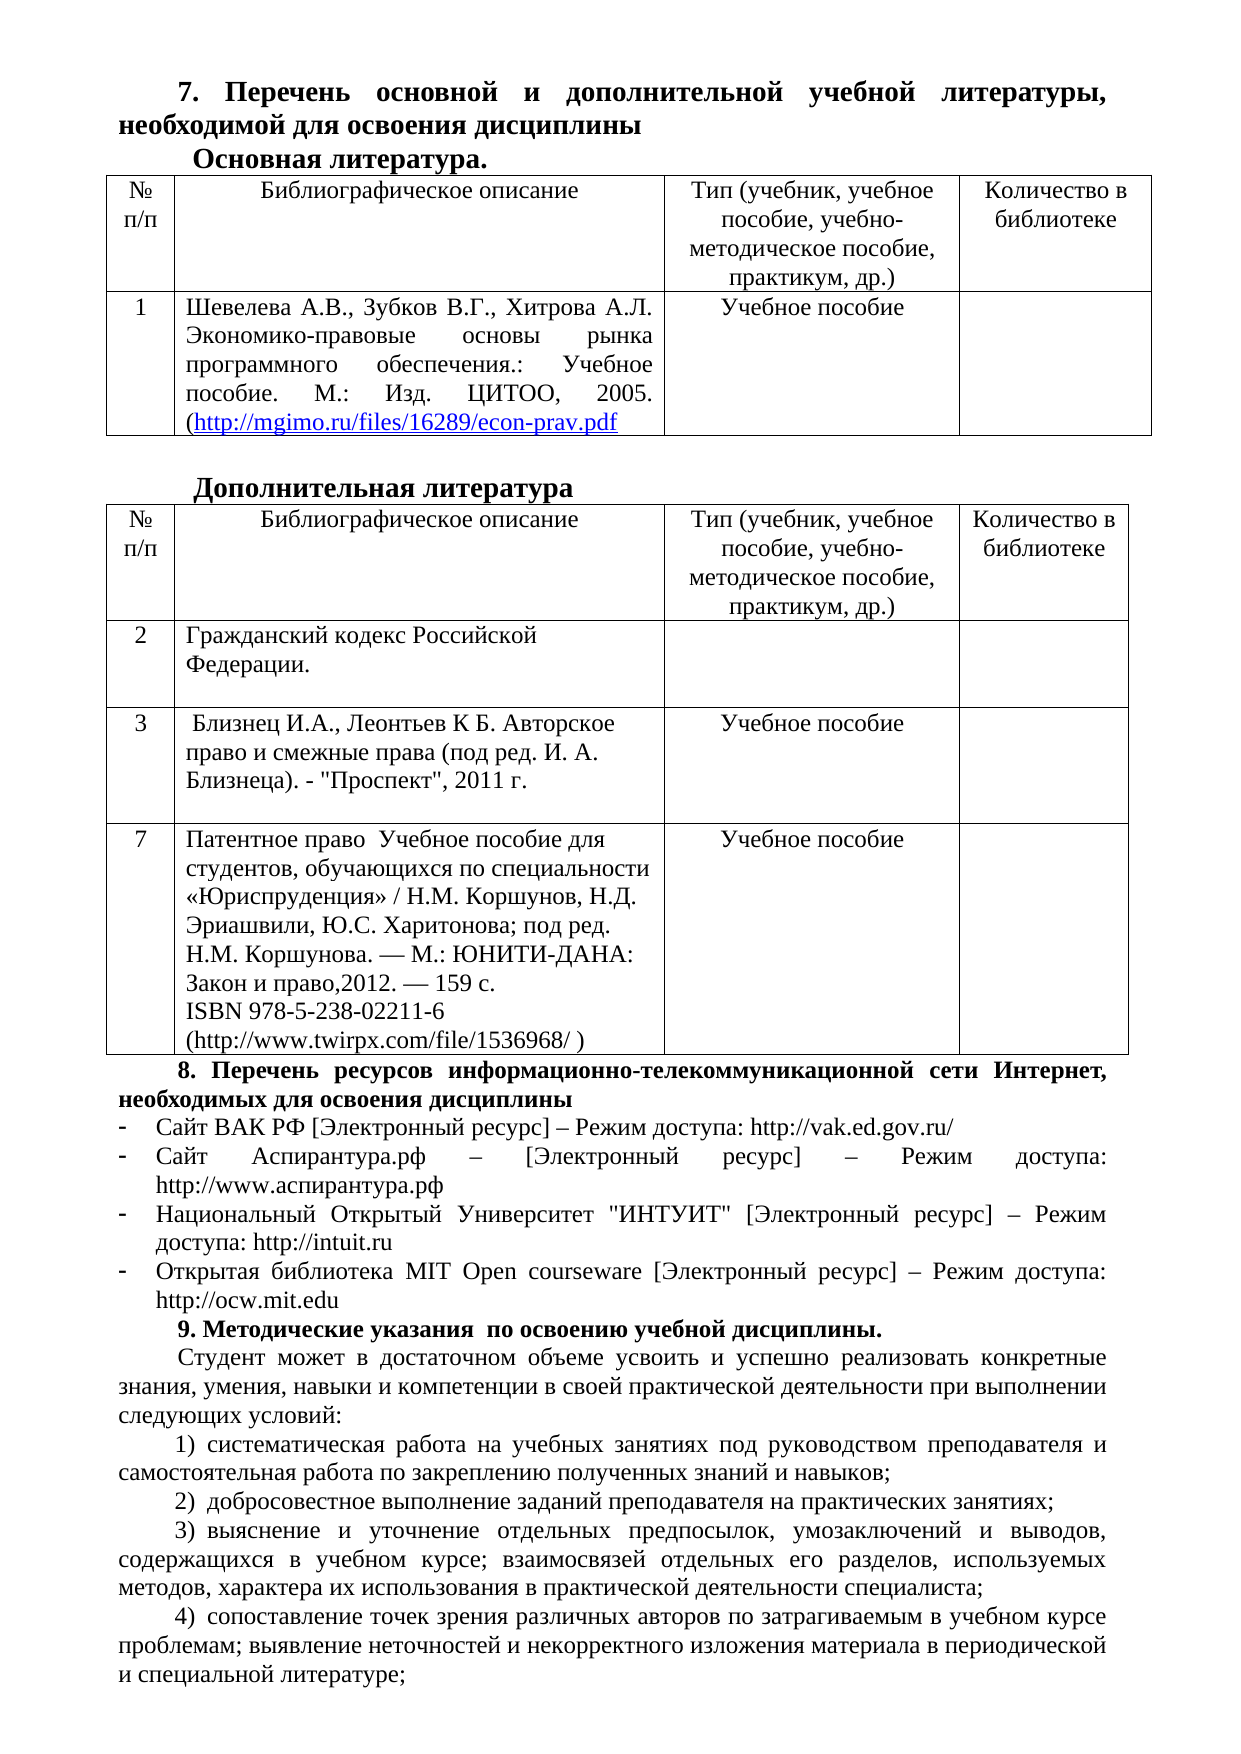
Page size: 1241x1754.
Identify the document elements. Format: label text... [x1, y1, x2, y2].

table_header Количество в библиотеке [960, 176, 1151, 291]
text Студент может в достаточном объеме усвоить и успешно реализовать конкретные знания, умения, навыки и компетенции в своей практической деятельности при выполнении следующих условий: [118, 1342, 1107, 1429]
table_cell Патентное право Учебное пособие для студентов, обучающихся по специальности «Юриспруденция» / Н.М. Коршунов, Н.Д. Эриашвили, Ю.С. Харитонова; под ред. Н.М. Коршунова. — М.: ЮНИТИ-ДАНА: Закон и право,2012. — 159 с. ISBN 978-5-238-02211-6 (http://www.twirpx.com/file/1536968/ ) [445, 824, 664, 1054]
text Дополнительная литература [193, 470, 1107, 503]
table_cell 2 [107, 621, 174, 707]
table_cell 3 [107, 708, 174, 823]
table_cell Близнец И.А., Леонтьев К Б. Авторское право и смежные права (под ред. И. А. Близнеца). - "Проспект", 2011 г. [175, 708, 664, 823]
table_header Количество в библиотеке [960, 505, 1128, 619]
subtitle 9. Методические указания по освоению учебной дисциплины. [118, 1314, 1107, 1342]
subtitle 7. Перечень основной и дополнительной учебной литературы, необходимой для освоения дисциплины [118, 74, 1107, 141]
table_cell [960, 292, 1151, 435]
list сопоставление точек зрения различных авторов по затрагиваемым в учебном курсе проблемам; выявление неточностей и некорректного изложения материала в периодической и специальной литературе; [118, 1601, 1107, 1687]
text Основная литература. [118, 141, 1107, 174]
list Сайт ВАК РФ [Электронный ресурс] – Режим доступа: http://vak.ed.gov.ru/ [118, 1112, 1107, 1141]
list Открытая библиотека MIT Open courseware [Электронный ресурс] – Режим доступа: http://ocw.mit.edu [118, 1256, 1107, 1314]
table_cell 1 [107, 292, 174, 435]
list Сайт Аспирантура.рф – [Электронный ресурс] – Режим доступа: http://www.аспирантура.рф [118, 1141, 1107, 1199]
table_cell [665, 621, 959, 707]
table_cell Гражданский кодекс Российской Федерации. [175, 621, 664, 707]
table_cell [960, 621, 1128, 707]
list систематическая работа на учебных занятиях под руководством преподавателя и самостоятельная работа по закреплению полученных знаний и навыков; [118, 1429, 1107, 1486]
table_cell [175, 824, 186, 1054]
table_cell Учебное пособие [665, 824, 959, 1054]
table_cell [960, 708, 1128, 823]
table_header № п/п [107, 176, 174, 291]
table_cell 7 [107, 824, 174, 1054]
subtitle 8. Перечень ресурсов информационно-телекоммуникационной сети Интернет, необходимых для освоения дисциплины [118, 1055, 1107, 1112]
table_header Тип (учебник, учебное пособие, учебно-методическое пособие, практикум, др.) [665, 505, 959, 619]
table_cell Учебное пособие [665, 292, 959, 435]
table_header Библиографическое описание [175, 176, 664, 291]
table_cell [960, 824, 1128, 1054]
table_header Тип (учебник, учебное пособие, учебно-методическое пособие, практикум, др.) [665, 176, 959, 291]
list выяснение и уточнение отдельных предпосылок, умозаключений и выводов, содержащихся в учебном курсе; взаимосвязей отдельных его разделов, используемых методов, характера их использования в практической деятельности специалиста; [118, 1515, 1107, 1601]
table_header Библиографическое описание [175, 505, 664, 619]
table_cell Учебное пособие [665, 708, 959, 823]
table_cell Шевелева А.В., Зубков В.Г., Хитрова А.Л. Экономико-правовые основы рынка программного обеспечения.: Учебное пособие. М.: Изд. ЦИТОО, 2005. (http://mgimo.ru/files/16289/econ-prav.pdf [175, 292, 664, 435]
list добросовестное выполнение заданий преподавателя на практических занятиях; [118, 1486, 1107, 1515]
table_header № п/п [107, 505, 174, 619]
list Национальный Открытый Университет "ИНТУИТ" [Электронный ресурс] – Режим доступа: http://intuit.ru [118, 1199, 1107, 1256]
